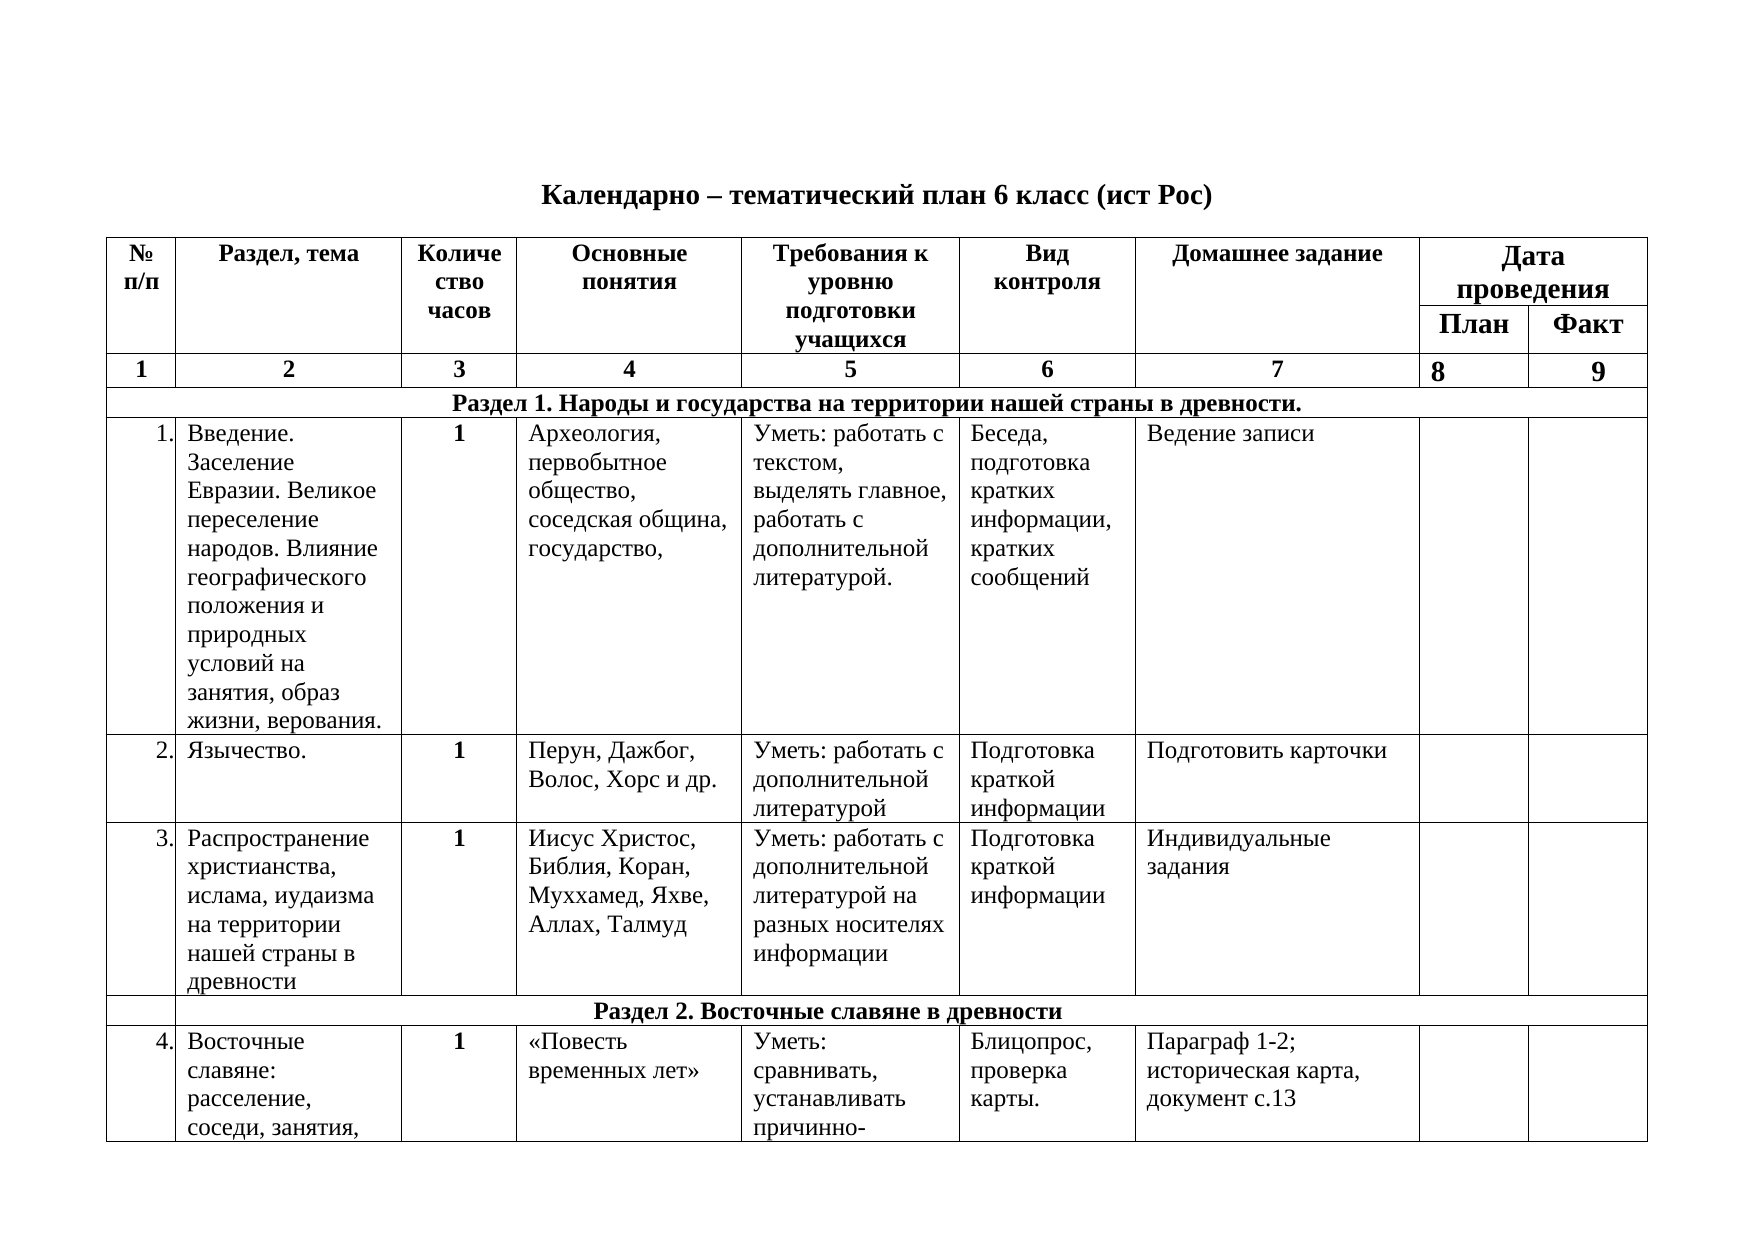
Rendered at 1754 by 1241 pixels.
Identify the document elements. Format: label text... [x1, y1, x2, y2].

table_cell Уметь: работать с дополнительной литературой на разных носителях информации [742, 823, 959, 995]
table_header Домашнее задание [1136, 238, 1419, 353]
table_cell [107, 418, 175, 734]
table_cell Беседа, подготовка кратких информации, кратких сообщений [960, 418, 1135, 734]
table_cell [107, 823, 175, 995]
table_cell [107, 1026, 175, 1141]
table_cell 3 [402, 354, 516, 387]
table_cell Уметь: работать с текстом, выделять главное, работать с дополнительной литературой. [742, 418, 959, 734]
table_cell Раздел 1. Народы и государства на территории нашей страны в древности. [107, 388, 1647, 417]
table_header Количество часов [402, 238, 516, 353]
table_cell Уметь: работать с дополнительной литературой [742, 735, 959, 822]
table_cell [107, 996, 175, 1025]
table_cell [107, 735, 175, 822]
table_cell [1136, 1026, 1419, 1141]
table_cell 9 [1529, 354, 1647, 387]
table_header Требования к уровню подготовки учащихся [742, 238, 959, 353]
table_cell 1 [402, 735, 516, 822]
table_cell Подготовка краткой информации [960, 735, 1135, 822]
table_cell 1 [402, 418, 516, 734]
table_cell 8 [1420, 354, 1528, 387]
table_cell Раздел 2. Восточные славяне в древности [176, 996, 1647, 1025]
table_cell 5 [742, 354, 959, 387]
table_cell План [1420, 306, 1528, 353]
table_cell [1529, 823, 1647, 995]
table_cell Подготовка краткой информации [960, 823, 1135, 995]
table_cell Язычество. [176, 735, 401, 822]
table_cell [1420, 735, 1528, 822]
table_cell [1529, 418, 1647, 734]
table_header Дата проведения [1420, 238, 1647, 305]
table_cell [960, 1026, 1135, 1141]
table_header № п/п [107, 238, 175, 353]
table_cell 1 [402, 1026, 516, 1141]
table_cell 1 [107, 354, 175, 387]
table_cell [517, 1026, 741, 1141]
table_cell [1420, 823, 1528, 995]
table_header Раздел, тема [176, 238, 401, 353]
table_cell 1 [402, 823, 516, 995]
table_header Вид контроля [960, 238, 1135, 353]
table_cell Ведение записи [1136, 418, 1419, 734]
table_cell 4 [517, 354, 741, 387]
table_cell Иисус Христос, Библия, Коран, Муххамед, Яхве, Аллах, Талмуд [517, 823, 741, 995]
table_cell [1420, 418, 1528, 734]
table_cell 7 [1136, 354, 1419, 387]
table_header Основные понятия [517, 238, 741, 353]
table_cell Распространение христианства, ислама, иудаизма на территории нашей страны в древности [176, 823, 401, 995]
table_cell Индивидуальные задания [1136, 823, 1419, 995]
table_cell Перун, Дажбог, Волос, Хорс и др. [517, 735, 741, 822]
table_cell [1529, 1026, 1647, 1141]
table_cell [742, 1026, 959, 1141]
table_cell [1529, 735, 1647, 822]
table_cell Археология, первобытное общество, соседская община, государство, [517, 418, 741, 734]
table_cell [1420, 1026, 1528, 1141]
table_cell Подготовить карточки [1136, 735, 1419, 822]
table_cell 6 [960, 354, 1135, 387]
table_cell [176, 1026, 401, 1141]
table_cell 2 [176, 354, 401, 387]
text Календарно – тематический план 6 класс (ист Рос) [118, 177, 1636, 211]
table_cell Факт [1529, 306, 1647, 353]
table_cell Введение. Заселение Евразии. Великое переселение народов. Влияние географического положения и природных условий на занятия, образ жизни, верования. [176, 418, 401, 734]
